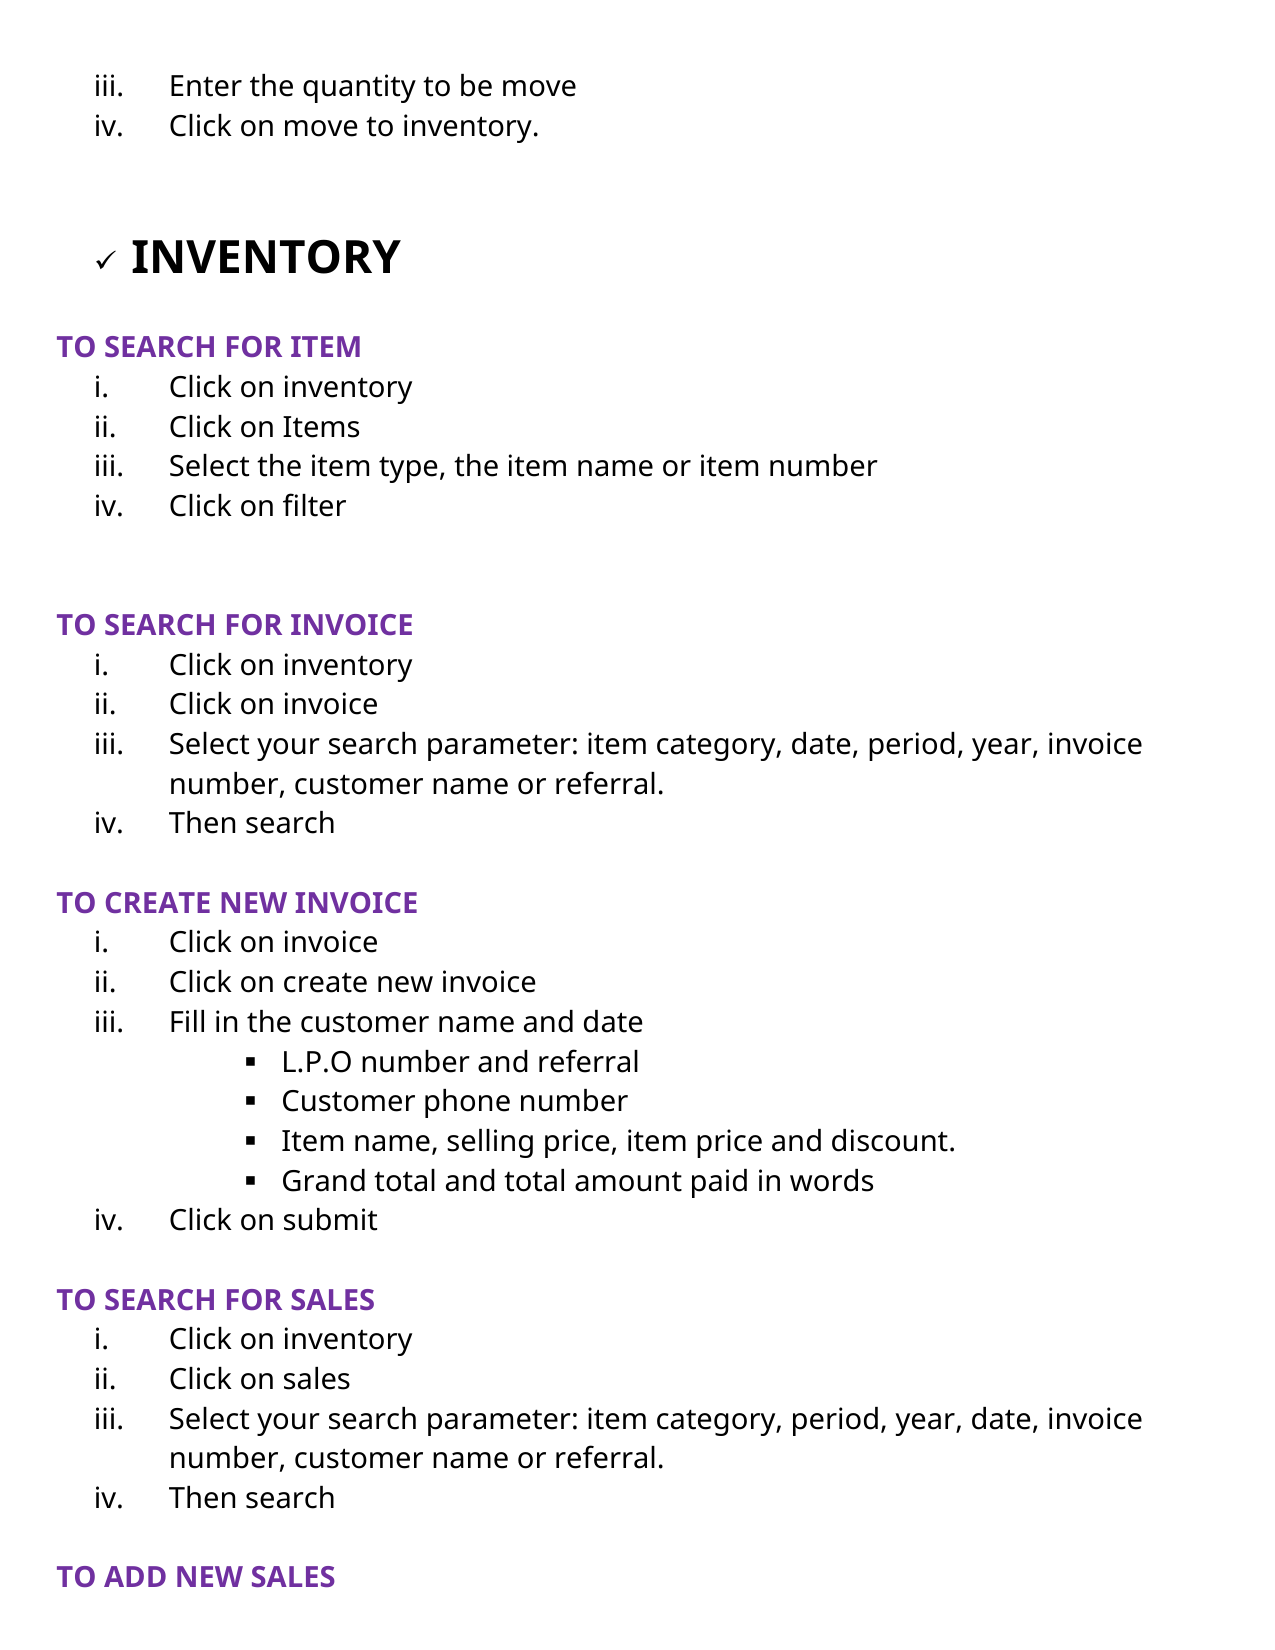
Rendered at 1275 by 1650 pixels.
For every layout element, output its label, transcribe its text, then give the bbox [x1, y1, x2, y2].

list Click on create new invoice [94, 961, 1219, 1001]
text TO CREATE NEW INVOICE [56, 882, 1219, 922]
list Customer phone number [244, 1081, 1219, 1120]
list Enter the quantity to be move [94, 66, 1219, 105]
list Click on move to inventory. [94, 105, 1219, 145]
text TO SEARCH FOR SALES [56, 1279, 1219, 1319]
list Select your search parameter: item category, period, year, date, invoice number, customer name or referral. [94, 1398, 1219, 1477]
list Item name, selling price, item price and discount. [244, 1120, 1219, 1160]
list Click on inventory [94, 366, 1219, 406]
text TO ADD NEW SALES [56, 1557, 1219, 1596]
list Click on invoice [94, 684, 1219, 723]
list Click on filter [94, 485, 1219, 525]
list Fill in the customer name and date [94, 1001, 1219, 1041]
list Then search [94, 803, 1219, 842]
list Click on inventory [94, 644, 1219, 684]
list L.P.O number and referral [244, 1041, 1219, 1081]
list INVENTORY [94, 224, 1219, 287]
list Grand total and total amount paid in words [244, 1160, 1219, 1199]
list Select your search parameter: item category, date, period, year, invoice number, customer name or referral. [94, 723, 1219, 803]
list Select the item type, the item name or item number [94, 446, 1219, 485]
list Then search [94, 1477, 1219, 1517]
text TO SEARCH FOR INVOICE [56, 604, 1219, 644]
text TO SEARCH FOR ITEM [56, 326, 1219, 366]
list Click on sales [94, 1358, 1219, 1398]
list Click on inventory [94, 1319, 1219, 1358]
list Click on Items [94, 406, 1219, 446]
list Click on invoice [94, 922, 1219, 961]
list Click on submit [94, 1199, 1219, 1239]
